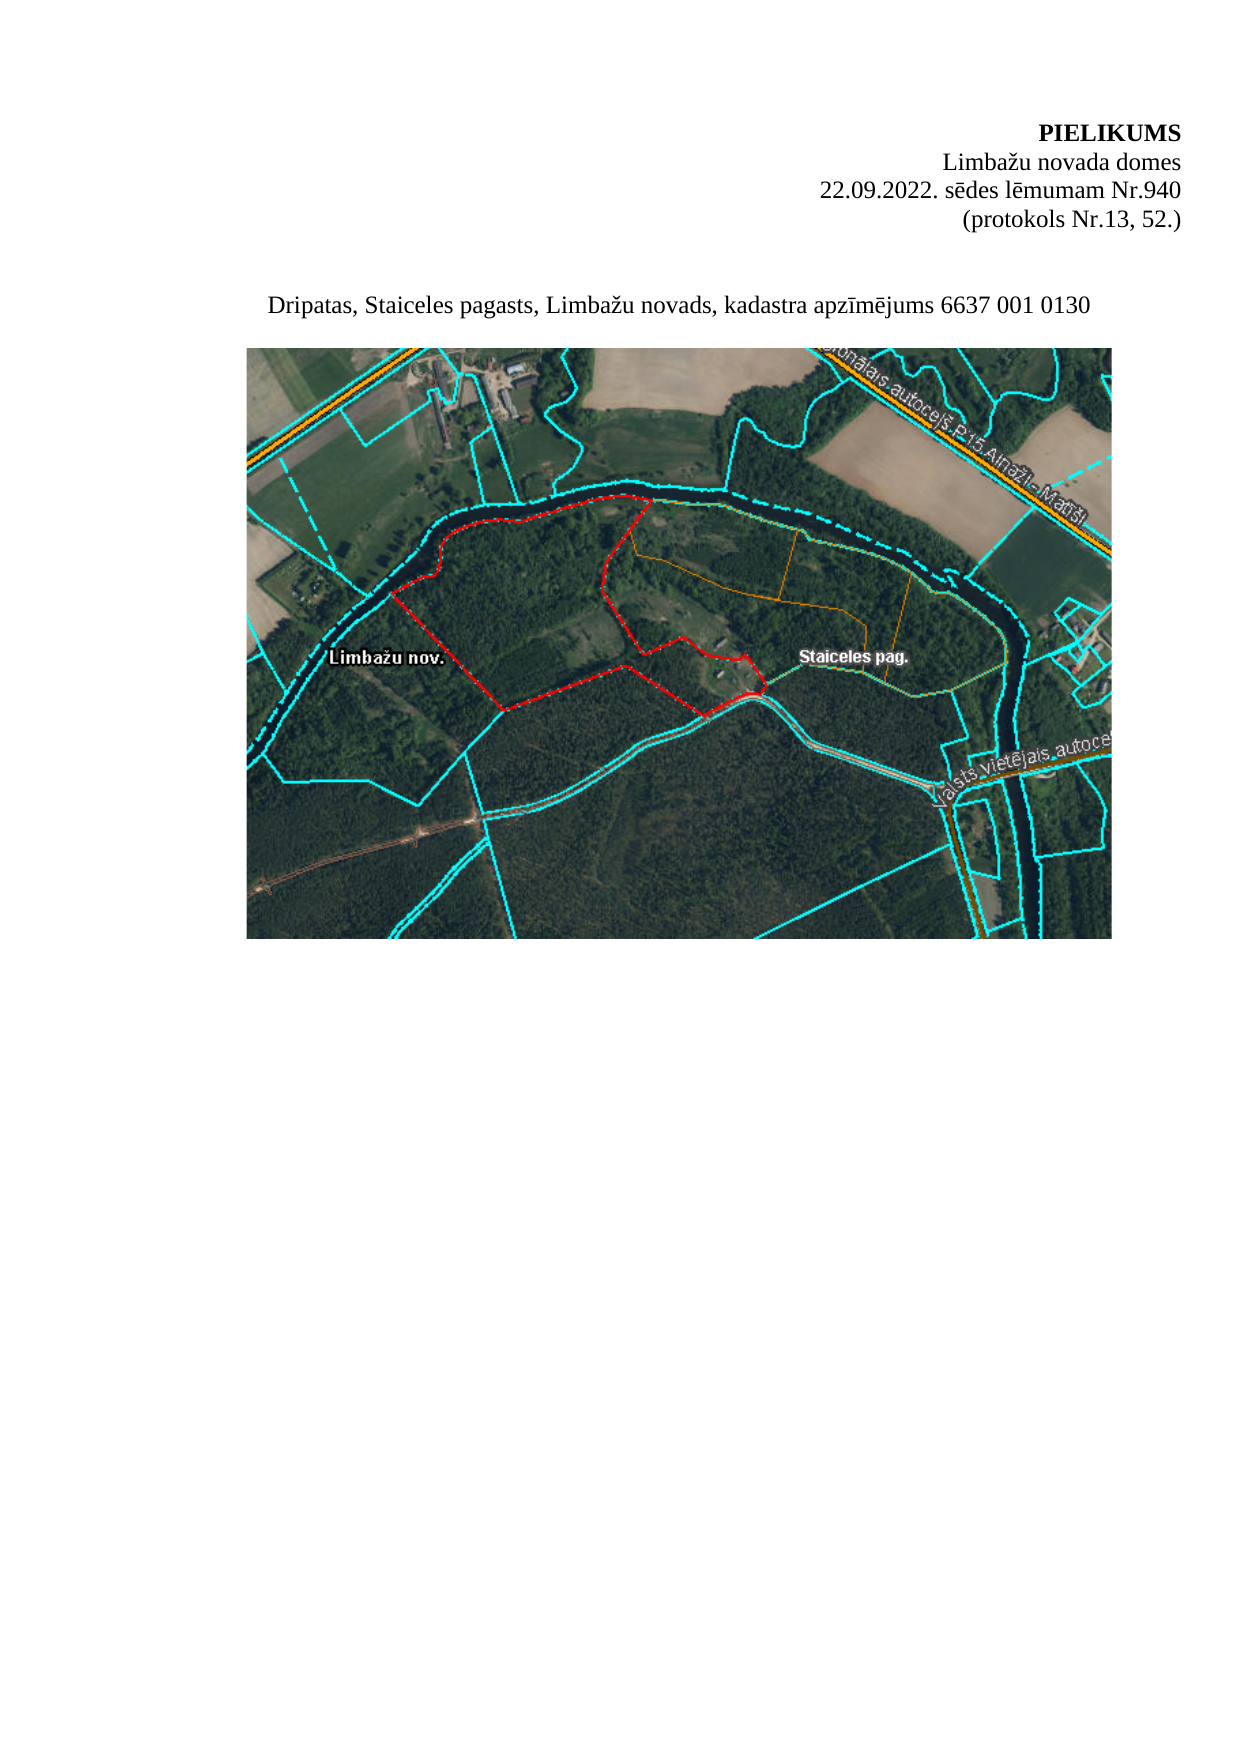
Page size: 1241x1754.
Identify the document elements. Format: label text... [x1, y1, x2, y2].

text 22.09.2022. sēdes lēmumam Nr.940 [177, 176, 1181, 204]
text (protokols Nr.13, 52.) [177, 204, 1181, 233]
text Limbažu novada domes [177, 147, 1181, 176]
picture [246, 348, 1112, 939]
text PIELIKUMS [177, 118, 1181, 147]
text Dripatas, Staiceles pagasts, Limbažu novads, kadastra apzīmējums 6637 001 0130 [177, 291, 1181, 319]
